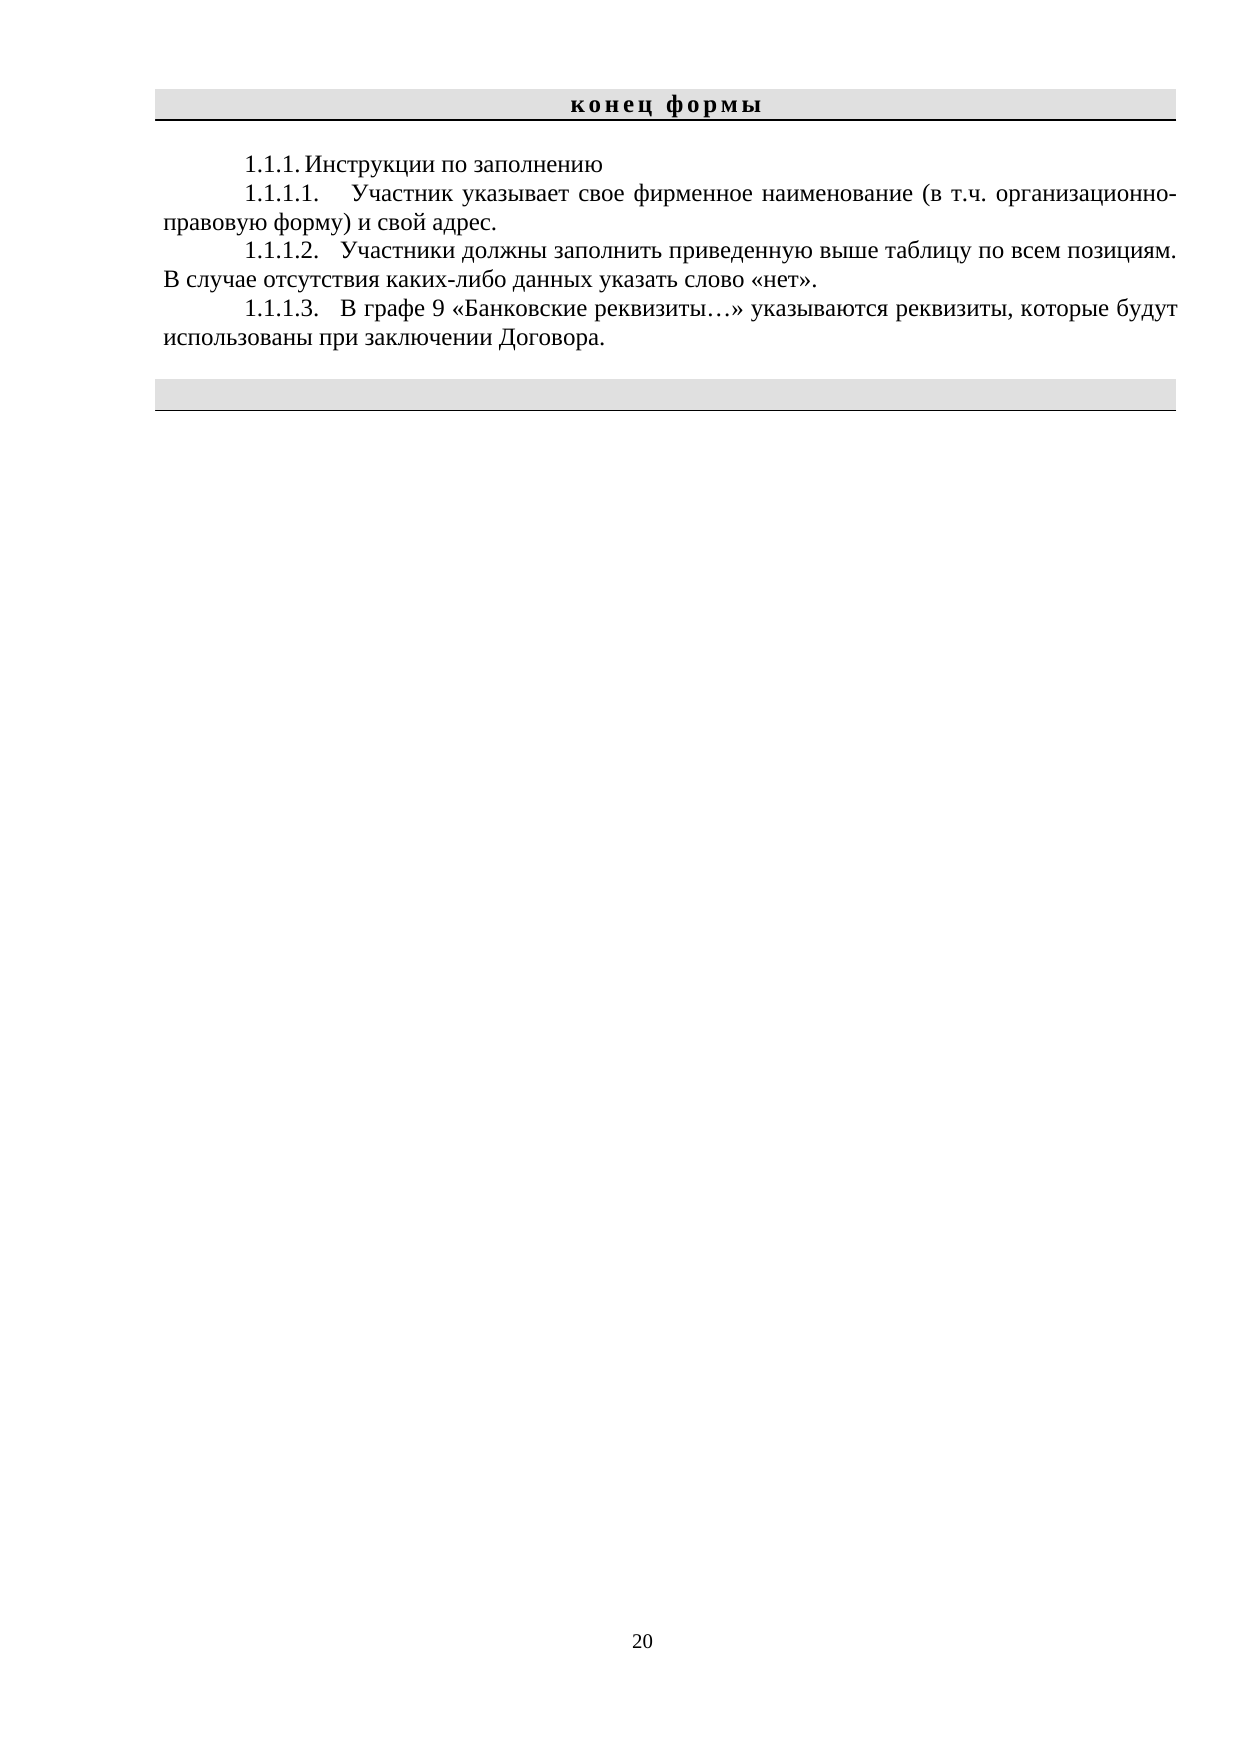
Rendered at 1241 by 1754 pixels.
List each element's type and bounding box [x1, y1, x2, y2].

table_header [144, 89, 1189, 1576]
